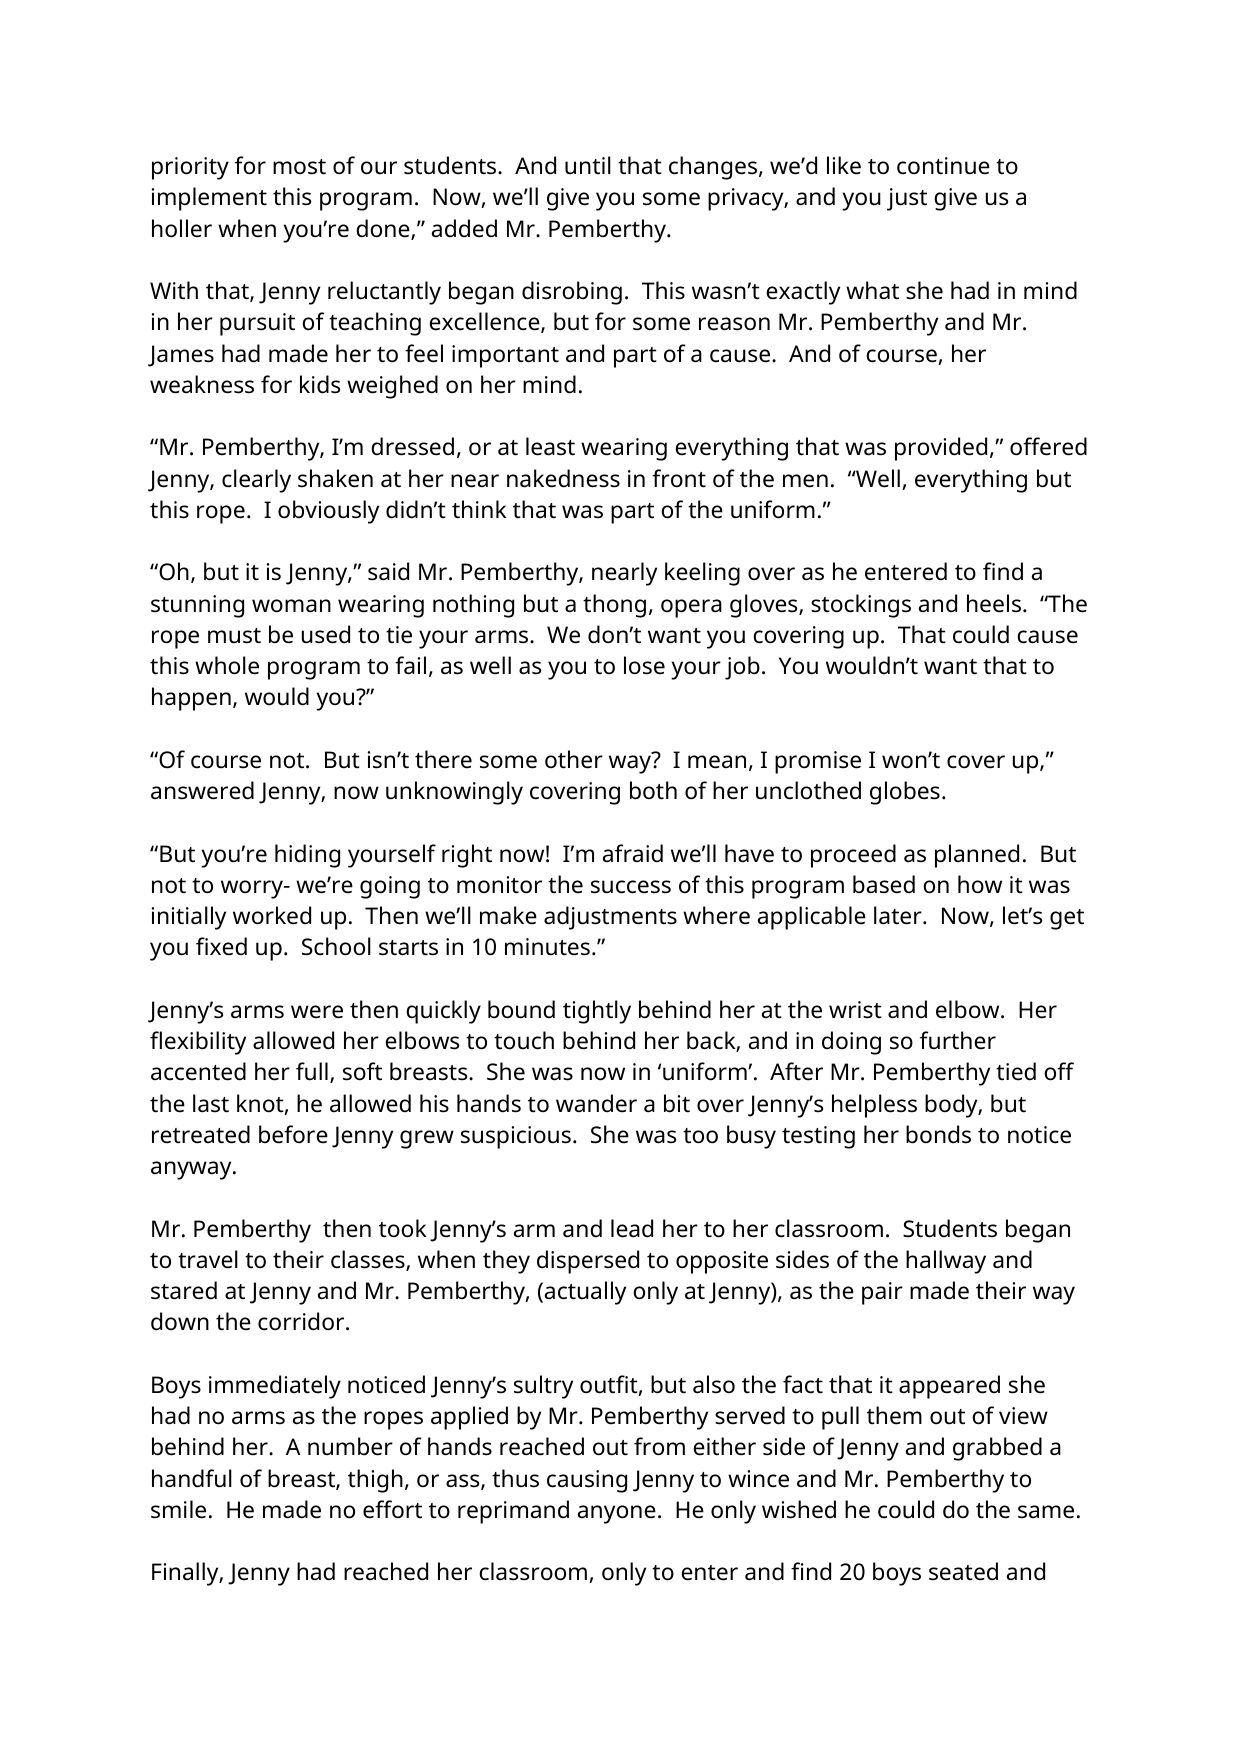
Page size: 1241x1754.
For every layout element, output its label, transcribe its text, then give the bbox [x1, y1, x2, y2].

text “Mr. Pemberthy, I’m dressed, or at least wearing everything that was provided,” offered Jenny, clearly shaken at her near nakedness in front of the men. “Well, everything but this rope. I obviously didn’t think that was part of the uniform.” [150, 431, 1090, 525]
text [150, 150, 1090, 244]
text “Of course not. But isn’t there some other way? I mean, I promise I won’t cover up,” answered Jenny, now unknowingly covering both of her unclothed globes. [150, 744, 1090, 806]
text “Oh, but it is Jenny,” said Mr. Pemberthy, nearly keeling over as he entered to find a stunning woman wearing nothing but a thong, opera gloves, stockings and heels. “The rope must be used to tie your arms. We don’t want you covering up. That could cause this whole program to fail, as well as you to lose your job. You wouldn’t want that to happen, would you?” [150, 556, 1090, 712]
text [150, 1556, 1090, 1587]
text “But you’re hiding yourself right now! I’m afraid we’ll have to proceed as planned. But not to worry- we’re going to monitor the success of this program based on how it was initially worked up. Then we’ll make adjustments where applicable later. Now, let’s get you fixed up. School starts in 10 minutes.” [150, 837, 1090, 962]
text With that, Jenny reluctantly began disrobing. This wasn’t exactly what she had in mind in her pursuit of teaching excellence, but for some reason Mr. Pemberthy and Mr. James had made her to feel important and part of a cause. And of course, her weakness for kids weighed on her mind. [150, 275, 1090, 400]
text Mr. Pemberthy then took Jenny’s arm and lead her to her classroom. Students began to travel to their classes, when they dispersed to opposite sides of the hallway and stared at Jenny and Mr. Pemberthy, (actually only at Jenny), as the pair made their way down the corridor. [150, 1212, 1090, 1337]
text Jenny’s arms were then quickly bound tightly behind her at the wrist and elbow. Her flexibility allowed her elbows to touch behind her back, and in doing so further accented her full, soft breasts. She was now in ‘uniform’. After Mr. Pemberthy tied off the last knot, he allowed his hands to wander a bit over Jenny’s helpless body, but retreated before Jenny grew suspicious. She was too busy testing her bonds to notice anyway. [150, 994, 1090, 1181]
text Boys immediately noticed Jenny’s sultry outfit, but also the fact that it appeared she had no arms as the ropes applied by Mr. Pemberthy served to pull them out of view behind her. A number of hands reached out from either side of Jenny and grabbed a handful of breast, thigh, or ass, thus causing Jenny to wince and Mr. Pemberthy to smile. He made no effort to reprimand anyone. He only wished he could do the same. [150, 1369, 1090, 1525]
